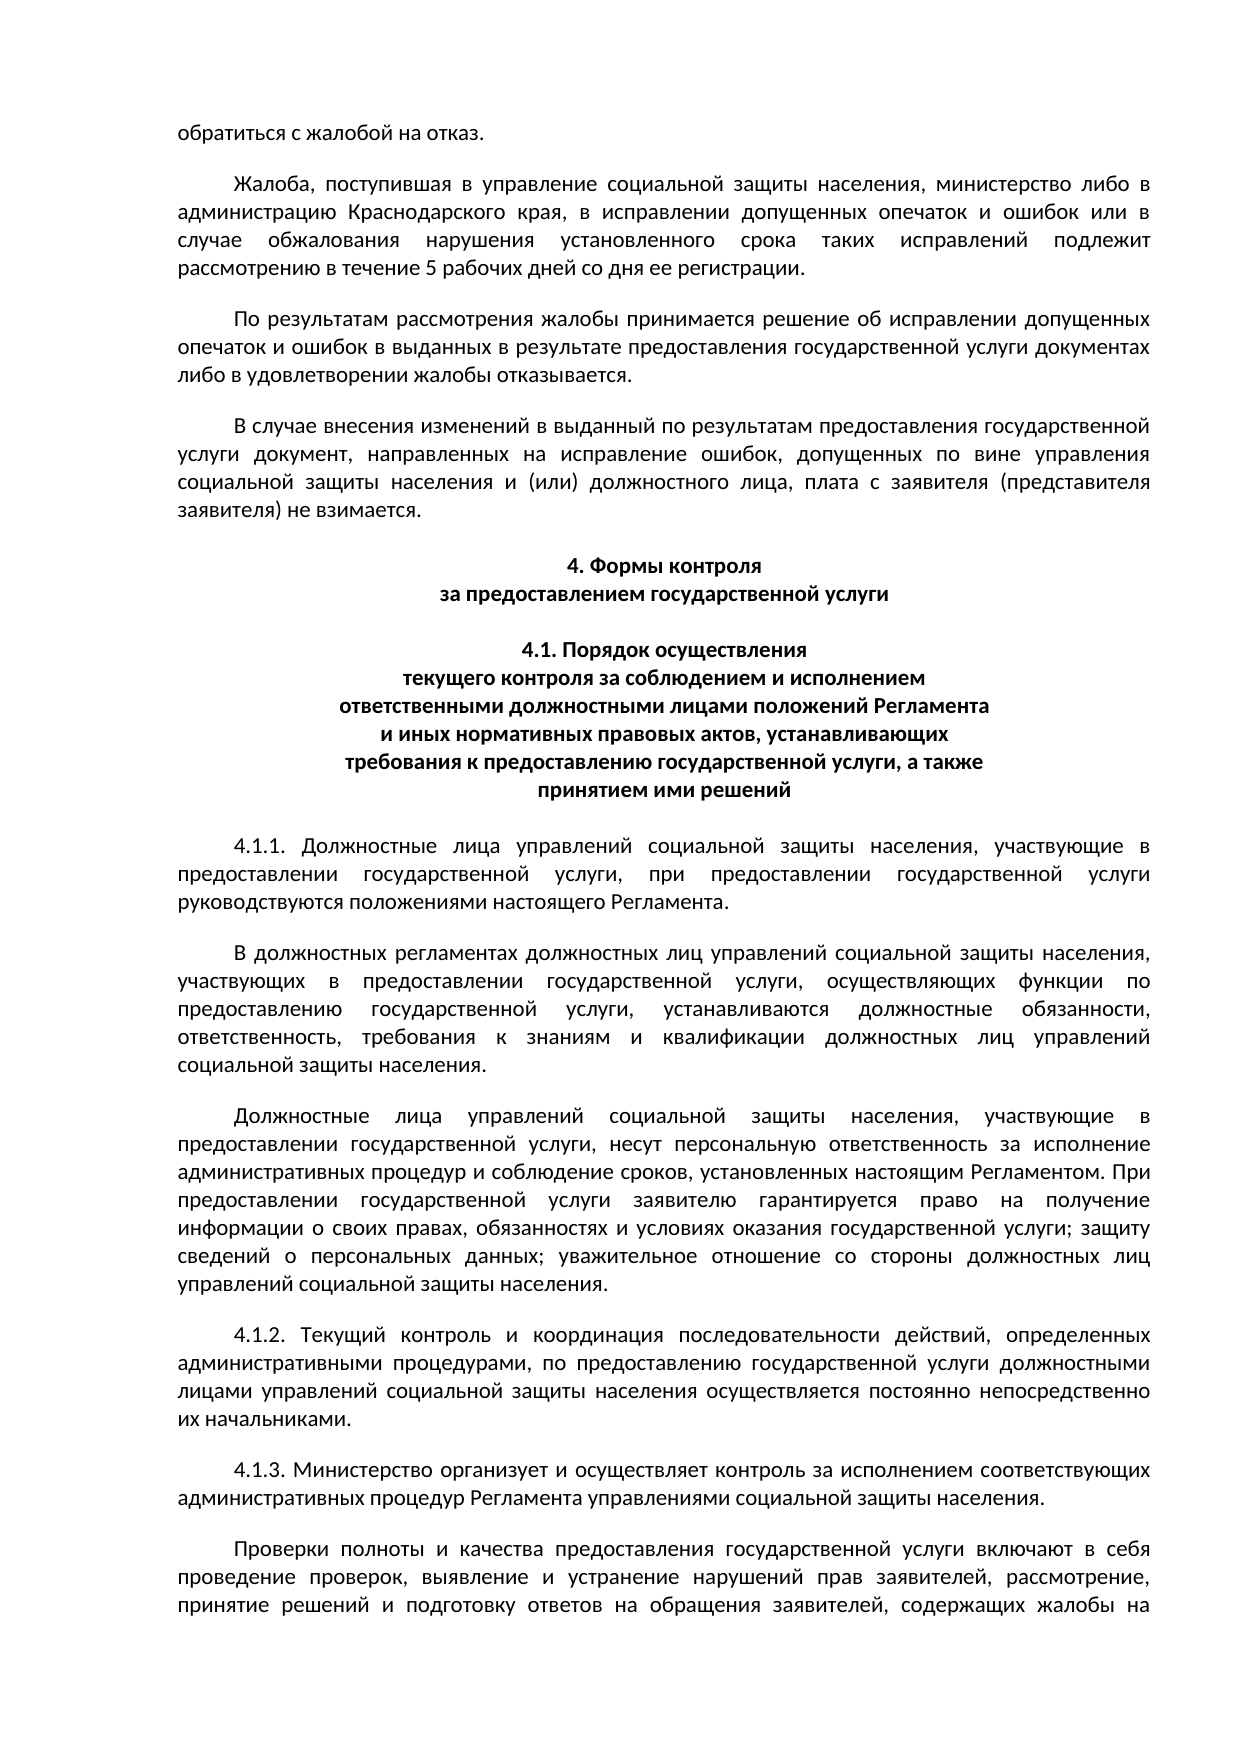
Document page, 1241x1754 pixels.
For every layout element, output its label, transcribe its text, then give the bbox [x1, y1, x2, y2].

text По результатам рассмотрения жалобы принимается решение об исправлении допущенных опечаток и ошибок в выданных в результате предоставления государственной услуги документах либо в удовлетворении жалобы отказывается. [177, 304, 1152, 388]
title и иных нормативных правовых актов, устанавливающих [177, 719, 1152, 747]
title 4. Формы контроля [177, 551, 1152, 579]
title требования к предоставлению государственной услуги, а также [177, 747, 1152, 775]
text 4.1.3. Министерство организует и осуществляет контроль за исполнением соответствующих административных процедур Регламента управлениями социальной защиты населения. [177, 1455, 1152, 1511]
title ответственными должностными лицами положений Регламента [177, 691, 1152, 719]
text Должностные лица управлений социальной защиты населения, участвующие в предоставлении государственной услуги, несут персональную ответственность за исполнение административных процедур и соблюдение сроков, установленных настоящим Регламентом. При предоставлении государственной услуги заявителю гарантируется право на получение информации о своих правах, обязанностях и условиях оказания государственной услуги; защиту сведений о персональных данных; уважительное отношение со стороны должностных лиц управлений социальной защиты населения. [177, 1101, 1152, 1297]
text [177, 118, 1152, 146]
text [177, 1534, 1152, 1618]
text Жалоба, поступившая в управление социальной защиты населения, министерство либо в администрацию Краснодарского края, в исправлении допущенных опечаток и ошибок или в случае обжалования нарушения установленного срока таких исправлений подлежит рассмотрению в течение 5 рабочих дней со дня ее регистрации. [177, 169, 1152, 281]
title текущего контроля за соблюдением и исполнением [177, 663, 1152, 691]
title за предоставлением государственной услуги [177, 579, 1152, 607]
text 4.1.1. Должностные лица управлений социальной защиты населения, участвующие в предоставлении государственной услуги, при предоставлении государственной услуги руководствуются положениями настоящего Регламента. [177, 831, 1152, 915]
text В случае внесения изменений в выданный по результатам предоставления государственной услуги документ, направленных на исправление ошибок, допущенных по вине управления социальной защиты населения и (или) должностного лица, плата с заявителя (представителя заявителя) не взимается. [177, 411, 1152, 523]
text В должностных регламентах должностных лиц управлений социальной защиты населения, участвующих в предоставлении государственной услуги, осуществляющих функции по предоставлению государственной услуги, устанавливаются должностные обязанности, ответственность, требования к знаниям и квалификации должностных лиц управлений социальной защиты населения. [177, 938, 1152, 1078]
title 4.1. Порядок осуществления [177, 635, 1152, 663]
title принятием ими решений [177, 775, 1152, 803]
text 4.1.2. Текущий контроль и координация последовательности действий, определенных административными процедурами, по предоставлению государственной услуги должностными лицами управлений социальной защиты населения осуществляется постоянно непосредственно их начальниками. [177, 1320, 1152, 1432]
